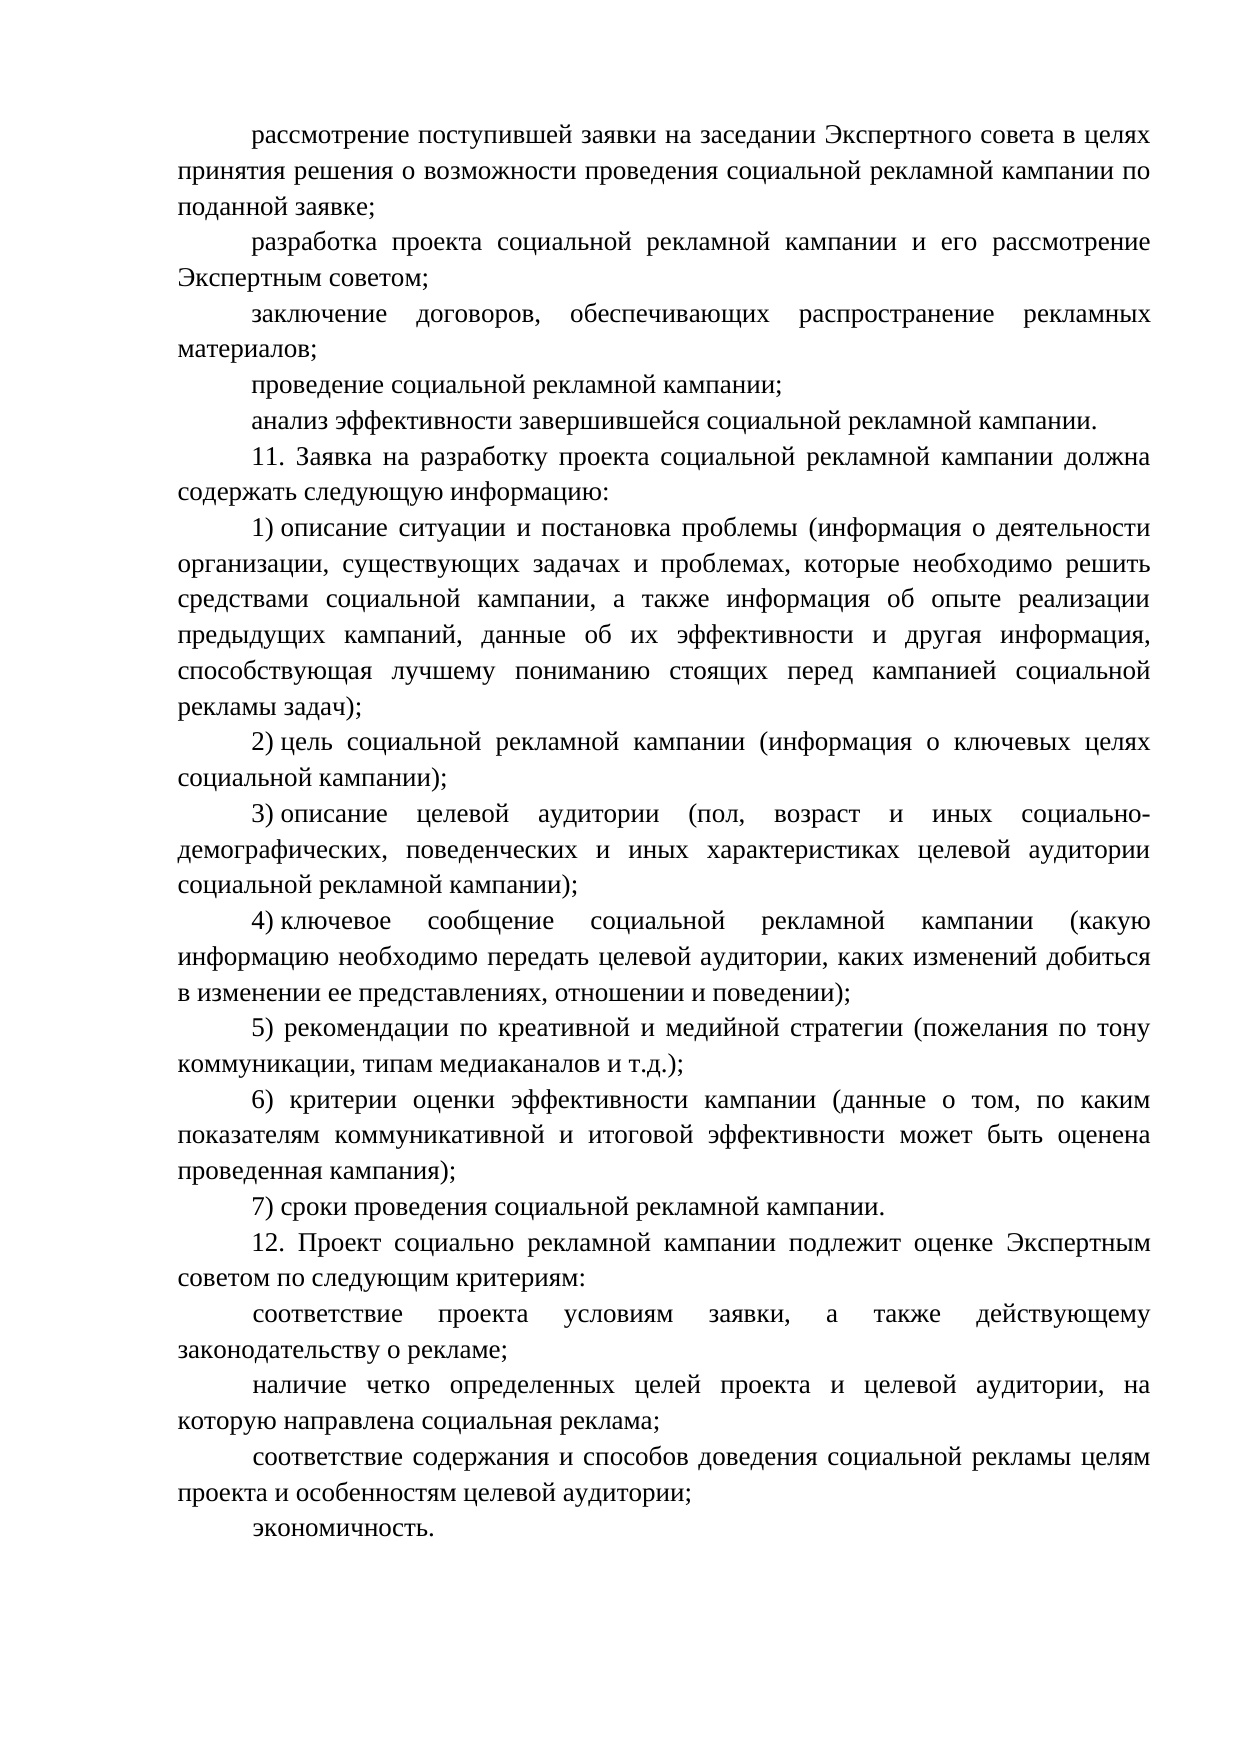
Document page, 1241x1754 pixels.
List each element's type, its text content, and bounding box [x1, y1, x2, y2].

text проведение социальной рекламной кампании; [177, 368, 1152, 399]
text наличие четко определенных целей проекта и целевой аудитории, на которую направлена социальная реклама; [177, 1369, 1152, 1436]
text разработка проекта социальной рекламной кампании и его рассмотрение Экспертным советом; [177, 225, 1152, 292]
text 5) рекомендации по креативной и медийной стратегии (пожелания по тону коммуникации, типам медиаканалов и т.д.); [177, 1011, 1152, 1078]
text соответствие содержания и способов доведения социальной рекламы целям проекта и особенностям целевой аудитории; [177, 1440, 1152, 1507]
text 1) описание ситуации и постановка проблемы (информация о деятельности организации, существующих задачах и проблемах, которые необходимо решить средствами социальной кампании, а также информация об опыте реализации предыдущих кампаний, данные об их эффективности и другая информация, способствующая лучшему пониманию стоящих перед кампанией социальной рекламы задач); [177, 511, 1152, 721]
text рассмотрение поступившей заявки на заседании Экспертного совета в целях принятия решения о возможности проведения социальной рекламной кампании по поданной заявке; [177, 118, 1152, 221]
text 4) ключевое сообщение социальной рекламной кампании (какую информацию необходимо передать целевой аудитории, каких изменений добиться в изменении ее представлениях, отношении и поведении); [177, 904, 1152, 1007]
text 11. Заявка на разработку проекта социальной рекламной кампании должна содержать следующую информацию: [177, 440, 1152, 507]
text 2) цель социальной рекламной кампании (информация о ключевых целях социальной кампании); [177, 726, 1152, 792]
text 3) описание целевой аудитории (пол, возраст и иных социально-демографических, поведенческих и иных характеристиках целевой аудитории социальной рекламной кампании); [177, 797, 1152, 899]
text 6) критерии оценки эффективности кампании (данные о том, по каким показателям коммуникативной и итоговой эффективности может быть оценена проведенная кампания); [177, 1083, 1152, 1185]
text соответствие проекта условиям заявки, а также действующему законодательству о рекламе; [177, 1297, 1152, 1364]
text анализ эффективности завершившейся социальной рекламной кампании. [177, 404, 1152, 435]
text заключение договоров, обеспечивающих распространение рекламных материалов; [177, 297, 1152, 364]
text экономичность. [177, 1512, 1152, 1543]
text 7) сроки проведения социальной рекламной кампании. [177, 1190, 1152, 1221]
text 12. Проект социально рекламной кампании подлежит оценке Экспертным советом по следующим критериям: [177, 1226, 1152, 1293]
